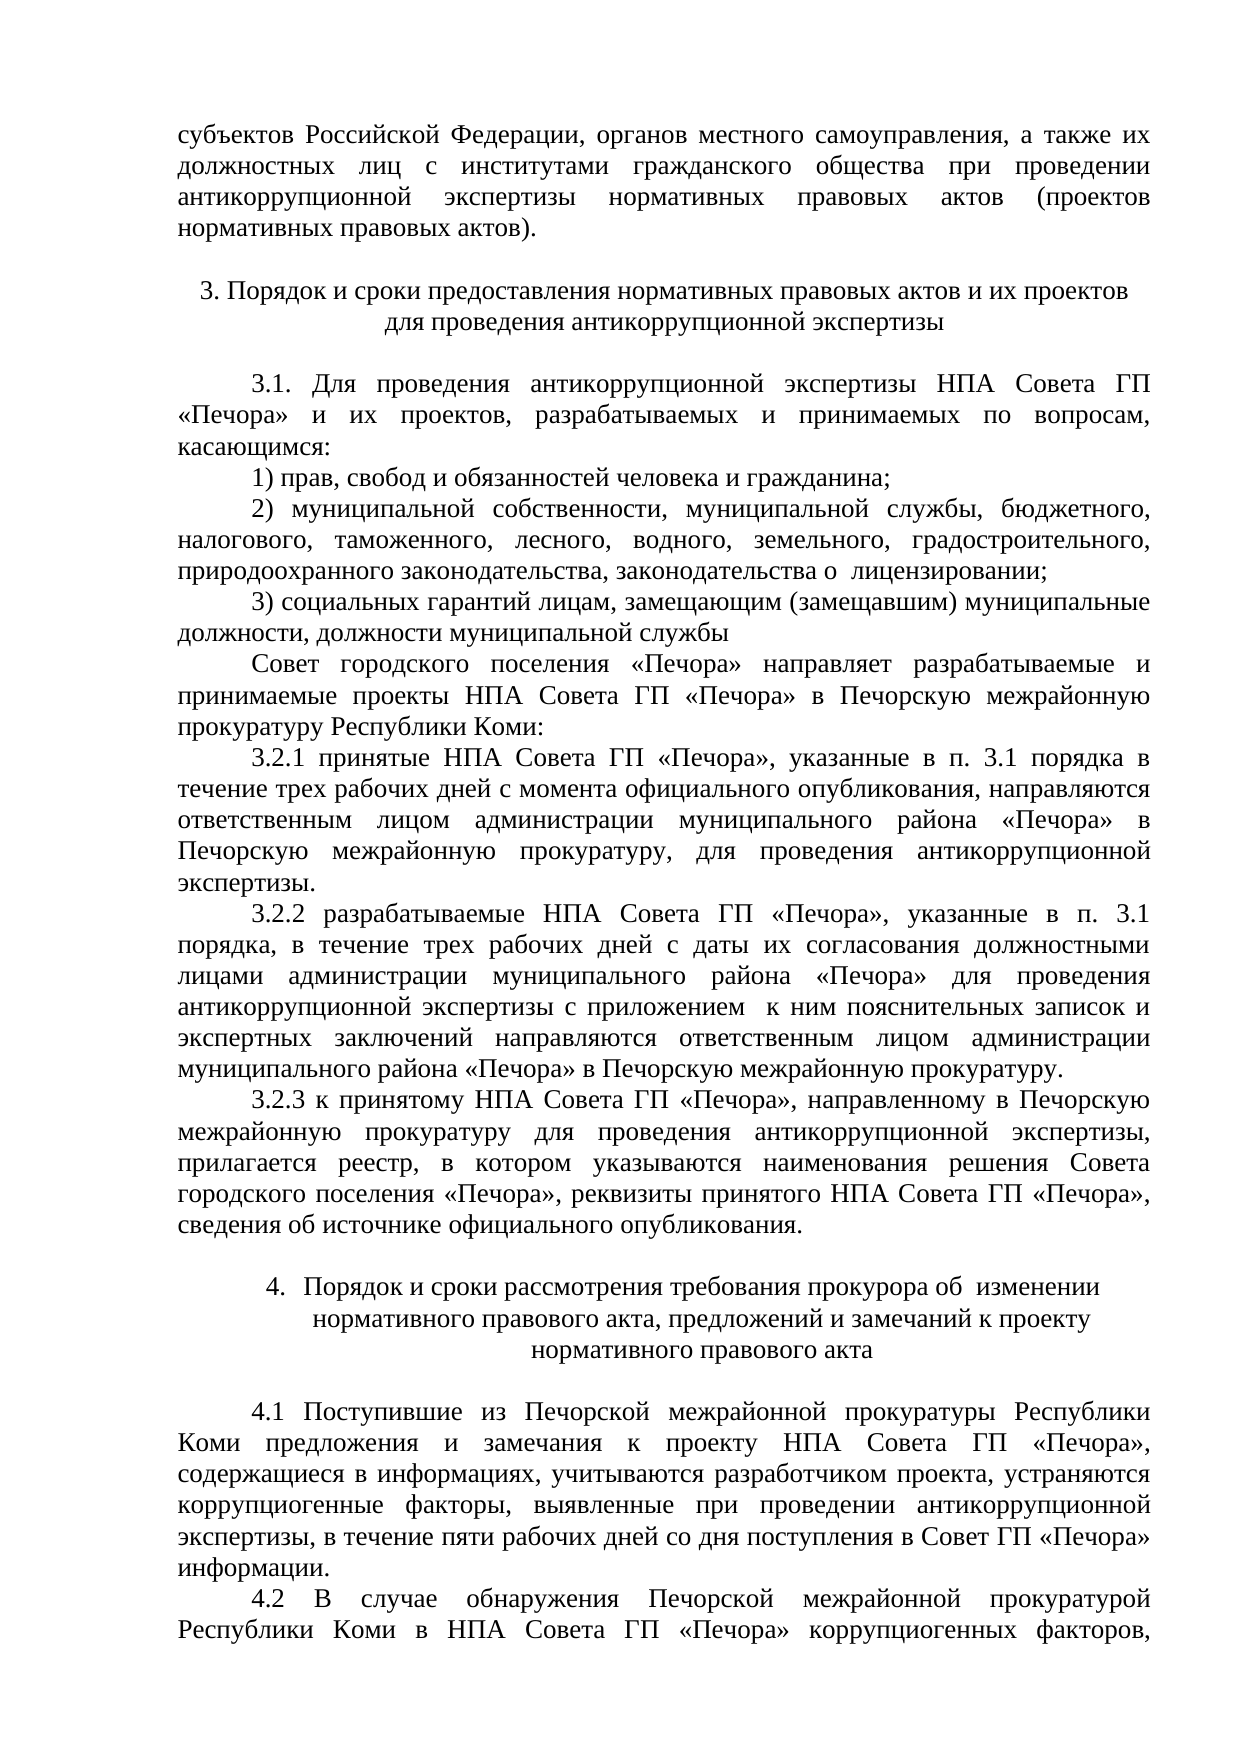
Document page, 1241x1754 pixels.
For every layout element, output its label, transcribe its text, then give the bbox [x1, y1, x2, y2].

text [177, 1582, 1152, 1644]
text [177, 118, 1152, 243]
text 3.2.3 к принятому НПА Совета ГП «Печора», направленному в Печорскую межрайонную прокуратуру для проведения антикоррупционной экспертизы, прилагается реестр, в котором указываются наименования решения Совета городского поселения «Печора», реквизиты принятого НПА Совета ГП «Печора», сведения об источнике официального опубликования. [177, 1084, 1152, 1239]
text 4.1 Поступившие из Печорской межрайонной прокуратуры Республики Коми предложения и замечания к проекту НПА Совета ГП «Печора», содержащиеся в информациях, учитываются разработчиком проекта, устраняются коррупциогенные факторы, выявленные при проведении антикоррупционной экспертизы, в течение пяти рабочих дней со дня поступления в Совет ГП «Печора» информации. [177, 1395, 1152, 1582]
text 3.1. Для проведения антикоррупционной экспертизы НПА Совета ГП «Печора» и их проектов, разрабатываемых и принимаемых по вопросам, касающимся: [177, 367, 1152, 461]
text Совет городского поселения «Печора» направляет разрабатываемые и принимаемые проекты НПА Совета ГП «Печора» в Печорскую межрайонную прокуратуру Республики Коми: [177, 648, 1152, 741]
text 2) муниципальной собственности, муниципальной службы, бюджетного, налогового, таможенного, лесного, водного, земельного, градостроительного, природоохранного законодательства, законодательства о лицензировании; [177, 492, 1152, 585]
text 3. Порядок и сроки предоставления нормативных правовых актов и их проектов [177, 274, 1152, 305]
text для проведения антикоррупционной экспертизы [177, 305, 1152, 336]
text 3) социальных гарантий лицам, замещающим (замещавшим) муниципальные должности, должности муниципальной службы [177, 585, 1152, 648]
text 3.2.2 разрабатываемые НПА Совета ГП «Печора», указанные в п. 3.1 порядка, в течение трех рабочих дней с даты их согласования должностными лицами администрации муниципального района «Печора» для проведения антикоррупционной экспертизы с приложением к ним пояснительных записок и экспертных заключений направляются ответственным лицом администрации муниципального района «Печора» в Печорскую межрайонную прокуратуру. [177, 897, 1152, 1084]
text 3.2.1 принятые НПА Совета ГП «Печора», указанные в п. 3.1 порядка в течение трех рабочих дней с момента официального опубликования, направляются ответственным лицом администрации муниципального района «Печора» в Печорскую межрайонную прокуратуру, для проведения антикоррупционной экспертизы. [177, 741, 1152, 897]
text 1) прав, свобод и обязанностей человека и гражданина; [177, 461, 1152, 492]
list Порядок и сроки рассмотрения требования прокурора об изменении нормативного правового акта, предложений и замечаний к проекту нормативного правового акта [215, 1271, 1152, 1364]
